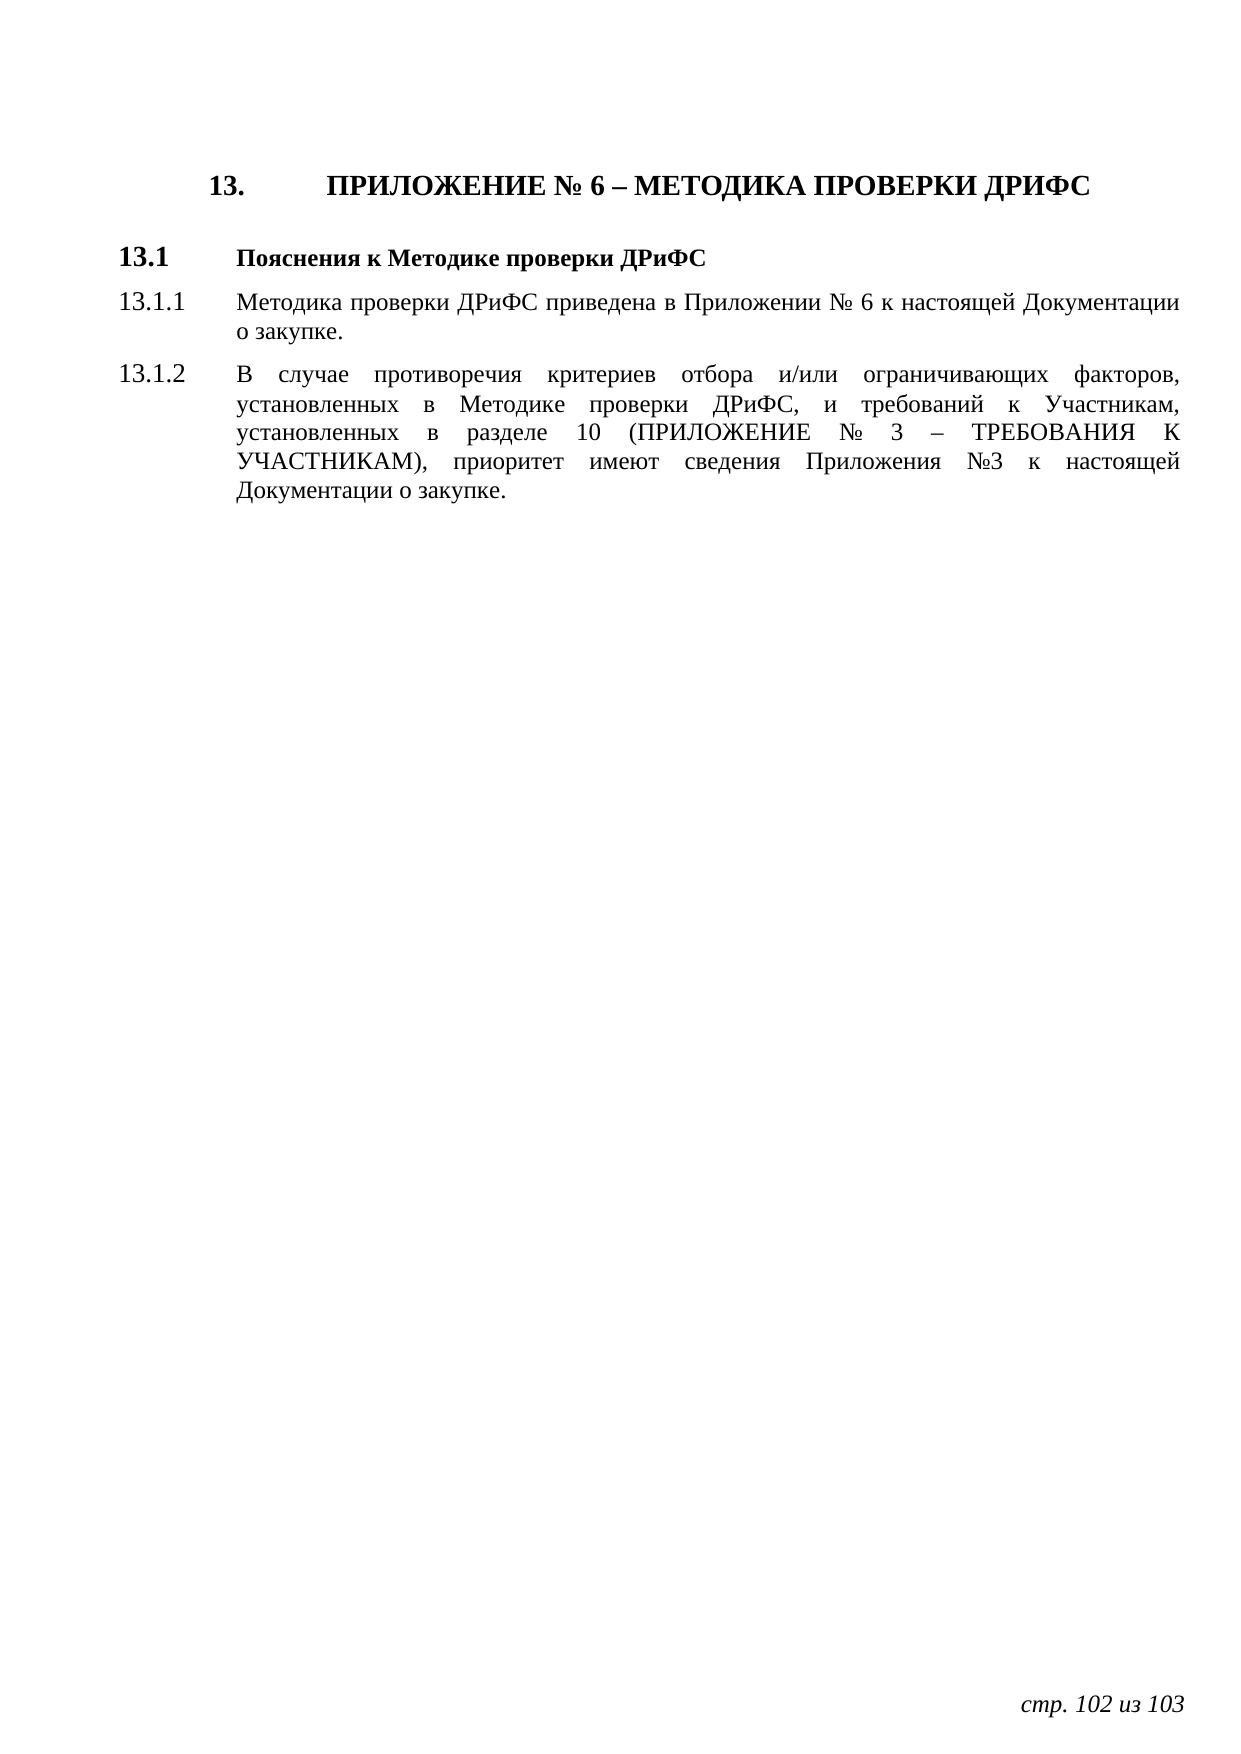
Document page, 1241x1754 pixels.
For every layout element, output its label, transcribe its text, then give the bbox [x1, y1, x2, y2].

subtitle Пояснения к Методике проверки ДРиФС [118, 239, 1181, 273]
subtitle ПРИЛОЖЕНИЕ № 6 – МЕТОДИКА ПРОВЕРКИ ДРИФС [118, 168, 1181, 202]
list В случае противоречия критериев отбора и/или ограничивающих факторов, установленных в Методике проверки ДРиФС, и требований к Участникам, установленных в разделе 10 (ПРИЛОЖЕНИЕ № 3 – ТРЕБОВАНИЯ К УЧАСТНИКАМ), приоритет имеют сведения Приложения №3 к настоящей Документации о закупке. [118, 358, 1181, 504]
list Методика проверки ДРиФС приведена в Приложении № 6 к настоящей Документации о закупке. [118, 285, 1181, 345]
